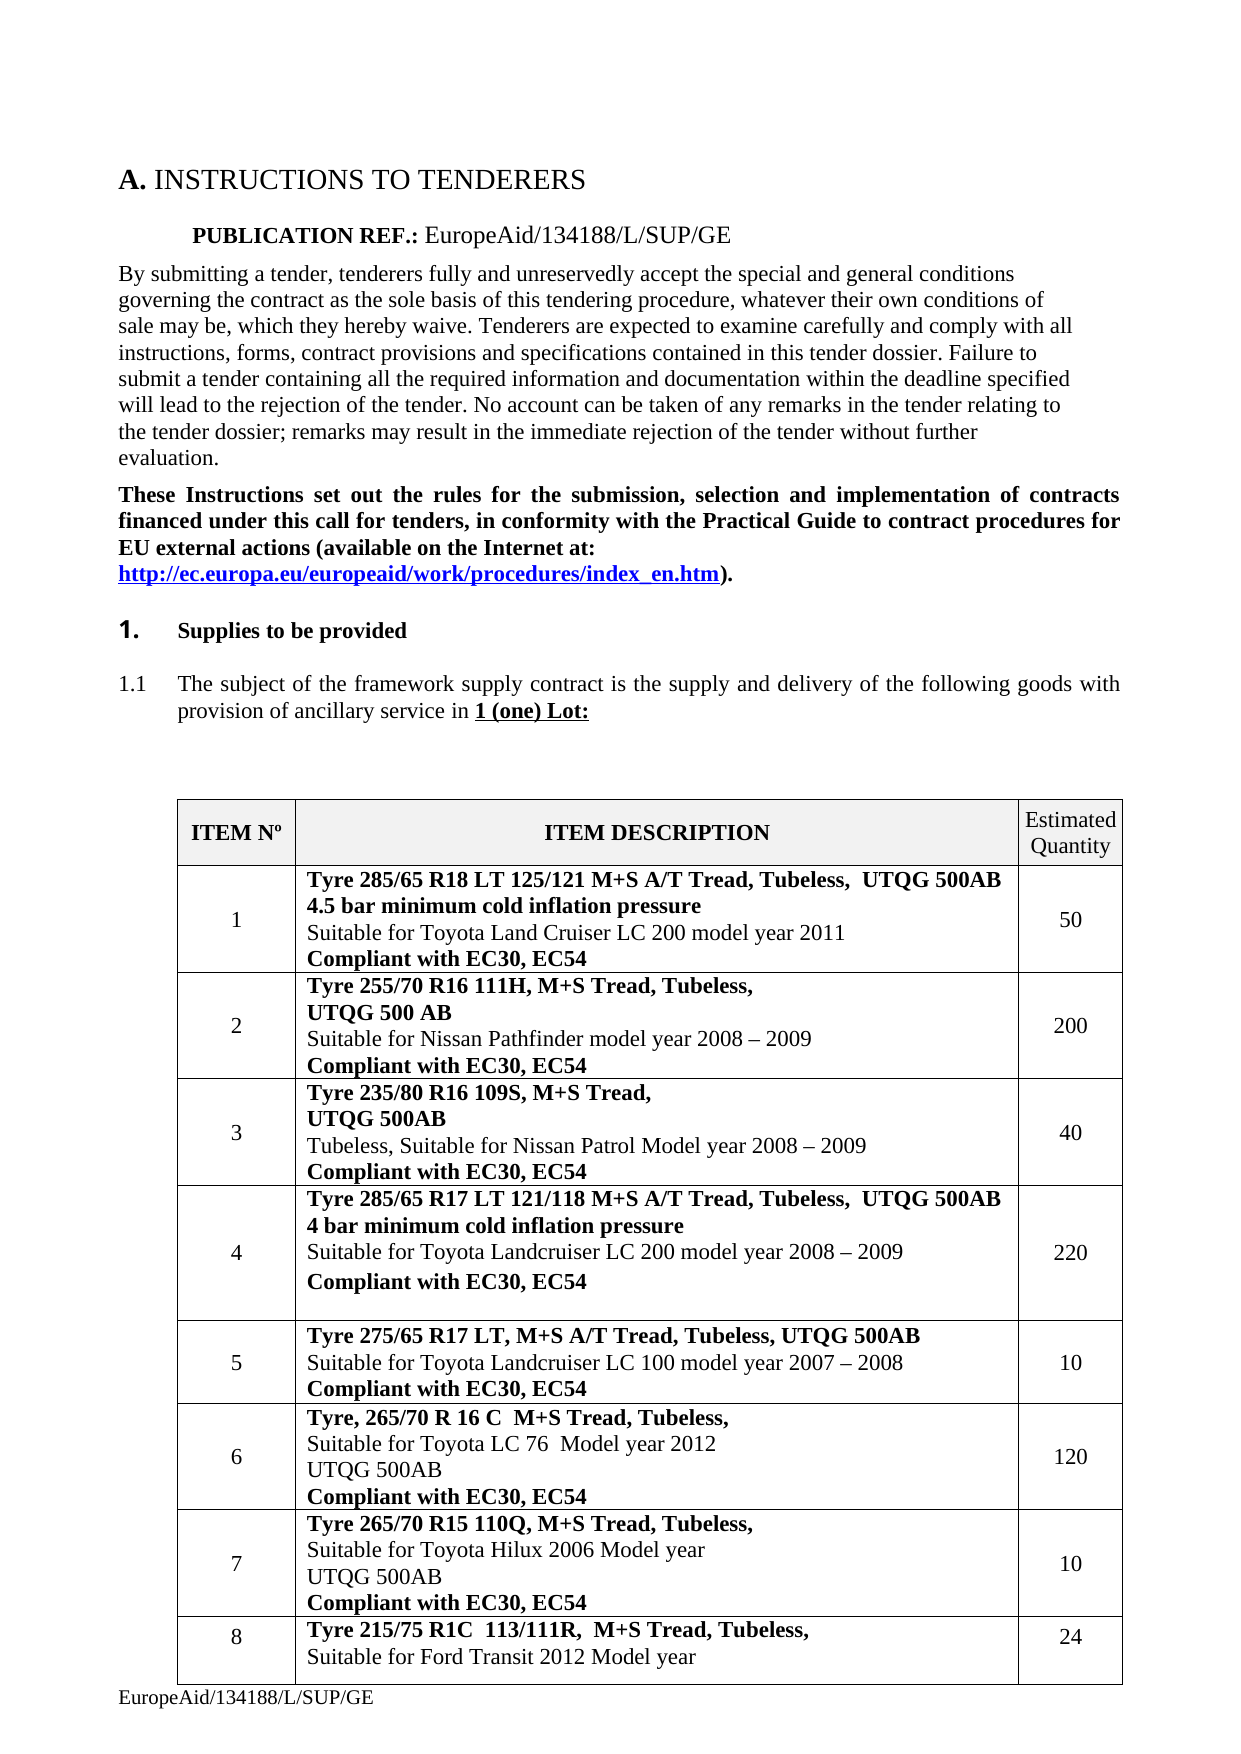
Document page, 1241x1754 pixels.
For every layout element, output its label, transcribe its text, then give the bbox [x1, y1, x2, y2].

table_cell 220 [1019, 1186, 1122, 1320]
table_cell 24 [1019, 1617, 1122, 1684]
table_cell 50 [1019, 866, 1122, 972]
table_cell 8 [178, 1617, 295, 1684]
table_cell 200 [1019, 973, 1122, 1078]
table_cell Tyre 275/65 R17 LT, M+S A/T Tread, Tubeless, UTQG 500AB Suitable for Toyota Landcruiser LC 100 model year 2007 – 2008 Compliant with EC30, EC54 [296, 1321, 1018, 1403]
subtitle The subject of the framework supply contract is the supply and delivery of the following goods with provision of ancillary service in 1 (one) Lot: [118, 670, 1122, 723]
table_cell Tyre 255/70 R16 111H, M+S Tread, Tubeless, UTQG 500 AB Suitable for Nissan Pathfinder model year 2008 – 2009 Compliant with EC30, EC54 [296, 973, 1018, 1078]
table_header ITEM DESCRIPTION [296, 800, 1018, 865]
table_cell Tyre, 265/70 R 16 C M+S Tread, Tubeless, Suitable for Toyota LC 76 Model year 2012 UTQG 500AB Compliant with EC30, EC54 [296, 1404, 1018, 1509]
table_cell 5 [178, 1321, 295, 1403]
table_cell 2 [178, 973, 295, 1078]
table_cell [296, 1617, 1018, 1684]
subtitle Supplies to be provided [118, 611, 1122, 645]
table_cell 7 [178, 1510, 295, 1616]
table_cell 120 [1019, 1404, 1122, 1509]
table_cell 4 [178, 1186, 295, 1320]
table_header Estimated Quantity [1019, 800, 1122, 865]
text By submitting a tender, tenderers fully and unreservedly accept the special and general conditions governing the contract as the sole basis of this tendering procedure, whatever their own conditions of sale may be, which they hereby waive. Tenderers are expected to examine carefully and comply with all instructions, forms, contract provisions and specifications contained in this tender dossier. Failure to submit a tender containing all the required information and documentation within the deadline specified will lead to the rejection of the tender. No account can be taken of any remarks in the tender relating to the tender dossier; remarks may result in the immediate rejection of the tender without further evaluation. [118, 260, 1085, 471]
text PUBLICATION REF.: EuropeAid/134188/L/SUP/GE [192, 221, 1122, 249]
table_cell 3 [178, 1079, 295, 1184]
table_cell Tyre 285/65 R17 LT 121/118 M+S A/T Tread, Tubeless, UTQG 500AB 4 bar minimum cold inflation pressure Suitable for Toyota Landcruiser LC 200 model year 2008 – 2009 Compliant with EC30, EC54 [296, 1186, 1018, 1320]
table_cell 10 [1019, 1321, 1122, 1403]
table_header ITEM Nº [178, 800, 295, 865]
table_cell 6 [178, 1404, 295, 1509]
subtitle A. INSTRUCTIONS TO TENDERERS [118, 162, 1137, 196]
table_cell 40 [1019, 1079, 1122, 1184]
subtitle These Instructions set out the rules for the submission, selection and implementation of contracts financed under this call for tenders, in conformity with the Practical Guide to contract procedures for EU external actions (available on the Internet at: [118, 481, 1122, 560]
subtitle http://ec.europa.eu/europeaid/work/procedures/index_en.htm). [118, 560, 1122, 586]
table_cell Tyre 285/65 R18 LT 125/121 M+S A/T Tread, Tubeless, UTQG 500AB 4.5 bar minimum cold inflation pressure Suitable for Toyota Land Cruiser LC 200 model year 2011 Compliant with EC30, EC54 [296, 866, 1018, 972]
table_cell 10 [1019, 1510, 1122, 1616]
table_cell 1 [178, 866, 295, 972]
table_cell Tyre 235/80 R16 109S, M+S Tread, UTQG 500AB Tubeless, Suitable for Nissan Patrol Model year 2008 – 2009 Compliant with EC30, EC54 [296, 1079, 1018, 1184]
table_cell Tyre 265/70 R15 110Q, M+S Tread, Tubeless, Suitable for Toyota Hilux 2006 Model year UTQG 500AB Compliant with EC30, EC54 [296, 1510, 1018, 1616]
